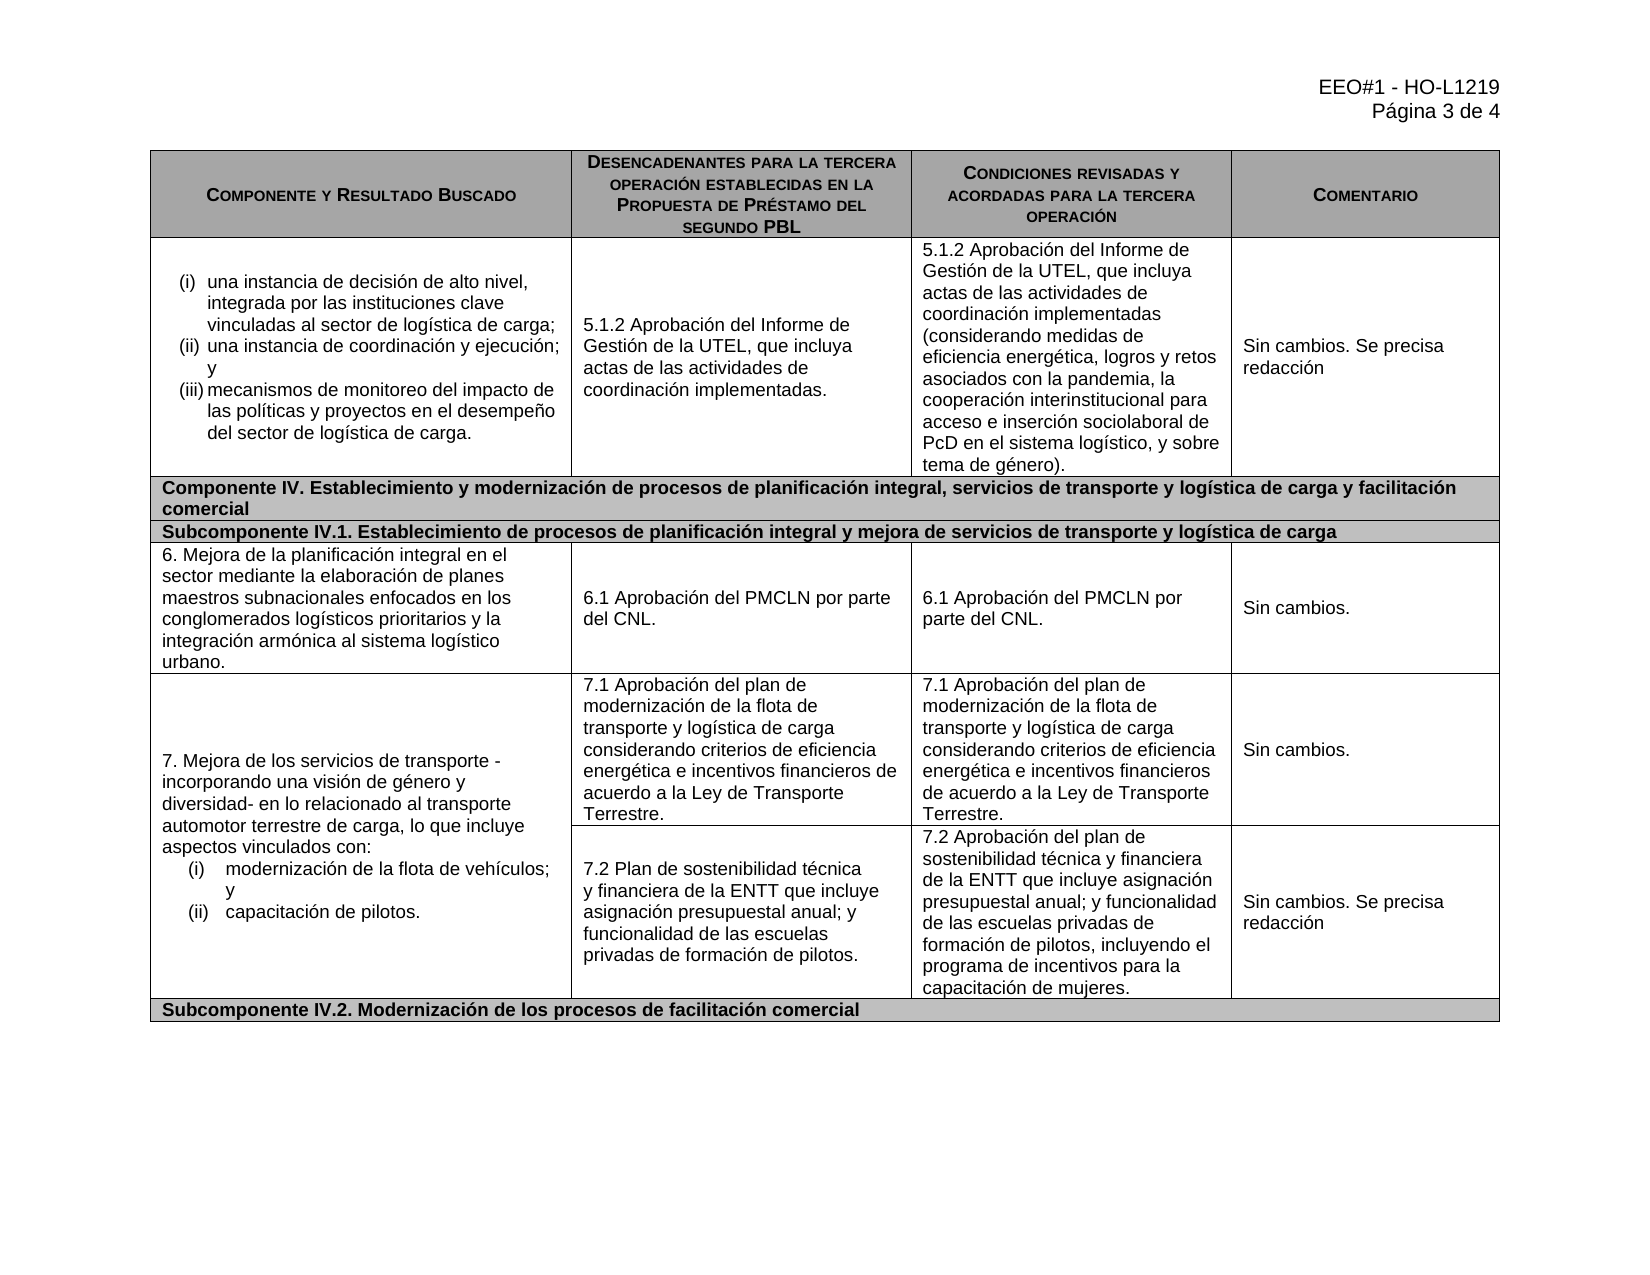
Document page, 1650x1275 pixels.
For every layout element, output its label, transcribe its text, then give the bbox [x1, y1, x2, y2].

table_cell Componente IV. Establecimiento y modernización de procesos de planificación integral, servicios de transporte y logística de carga y facilitación comercial [151, 477, 1499, 520]
table_cell Subcomponente IV.1. Establecimiento de procesos de planificación integral y mejora de servicios de transporte y logística de carga [151, 521, 1499, 542]
table_cell 6. Mejora de la planificación integral en el sector mediante la elaboración de planes maestros subnacionales enfocados en los conglomerados logísticos prioritarios y la integración armónica al sistema logístico urbano. [151, 543, 571, 673]
table_cell 7. Mejora de los servicios de transporte -incorporando una visión de género y diversidad- en lo relacionado al transporte automotor terrestre de carga, lo que incluye aspectos vinculados con: modernización de la flota de vehículos; y capacitación de pilotos. [151, 674, 571, 998]
table_cell 5.1.2 Aprobación del Informe de Gestión de la UTEL, que incluya actas de las actividades de coordinación implementadas (considerando medidas de eficiencia energética, logros y retos asociados con la pandemia, la cooperación interinstitucional para acceso e inserción sociolaboral de PcD en el sistema logístico, y sobre tema de género). [912, 238, 1231, 476]
table_cell Sin cambios. [1232, 543, 1499, 673]
table_header Desencadenantes para la tercera operación establecidas en la Propuesta de Préstamo del segundo PBL [572, 151, 911, 237]
table_cell 7.2 Plan de sostenibilidad técnica y financiera de la ENTT que incluye asignación presupuestal anual; y funcionalidad de las escuelas privadas de formación de pilotos. [572, 826, 911, 998]
table_cell 7.2 Aprobación del plan de sostenibilidad técnica y financiera de la ENTT que incluye asignación presupuestal anual; y funcionalidad de las escuelas privadas de formación de pilotos, incluyendo el programa de incentivos para la capacitación de mujeres. [912, 826, 1231, 998]
table_header Componente y Resultado Buscado [151, 151, 571, 237]
table_cell 7.1 Aprobación del plan de modernización de la flota de transporte y logística de carga considerando criterios de eficiencia energética e incentivos financieros de acuerdo a la Ley de Transporte Terrestre. [572, 674, 911, 825]
table_cell Subcomponente IV.2. Modernización de los procesos de facilitación comercial [151, 999, 1499, 1021]
table_cell Sin cambios. Se precisa redacción [1232, 826, 1499, 998]
table_cell 7.1 Aprobación del plan de modernización de la flota de transporte y logística de carga considerando criterios de eficiencia energética e incentivos financieros de acuerdo a la Ley de Transporte Terrestre. [912, 674, 1231, 825]
table_cell 5.1.2 Aprobación del Informe de Gestión de la UTEL, que incluya actas de las actividades de coordinación implementadas. [572, 238, 911, 476]
table_header Condiciones revisadas y acordadas para la tercera operación [912, 151, 1231, 237]
table_cell 6.1 Aprobación del PMCLN por parte del CNL. [912, 543, 1231, 673]
table_cell 6.1 Aprobación del PMCLN por parte del CNL. [572, 543, 911, 673]
table_cell Sin cambios. Se precisa redacción [1232, 238, 1499, 476]
table_cell Sin cambios. [1232, 674, 1499, 825]
table_header Comentario [1232, 151, 1499, 237]
